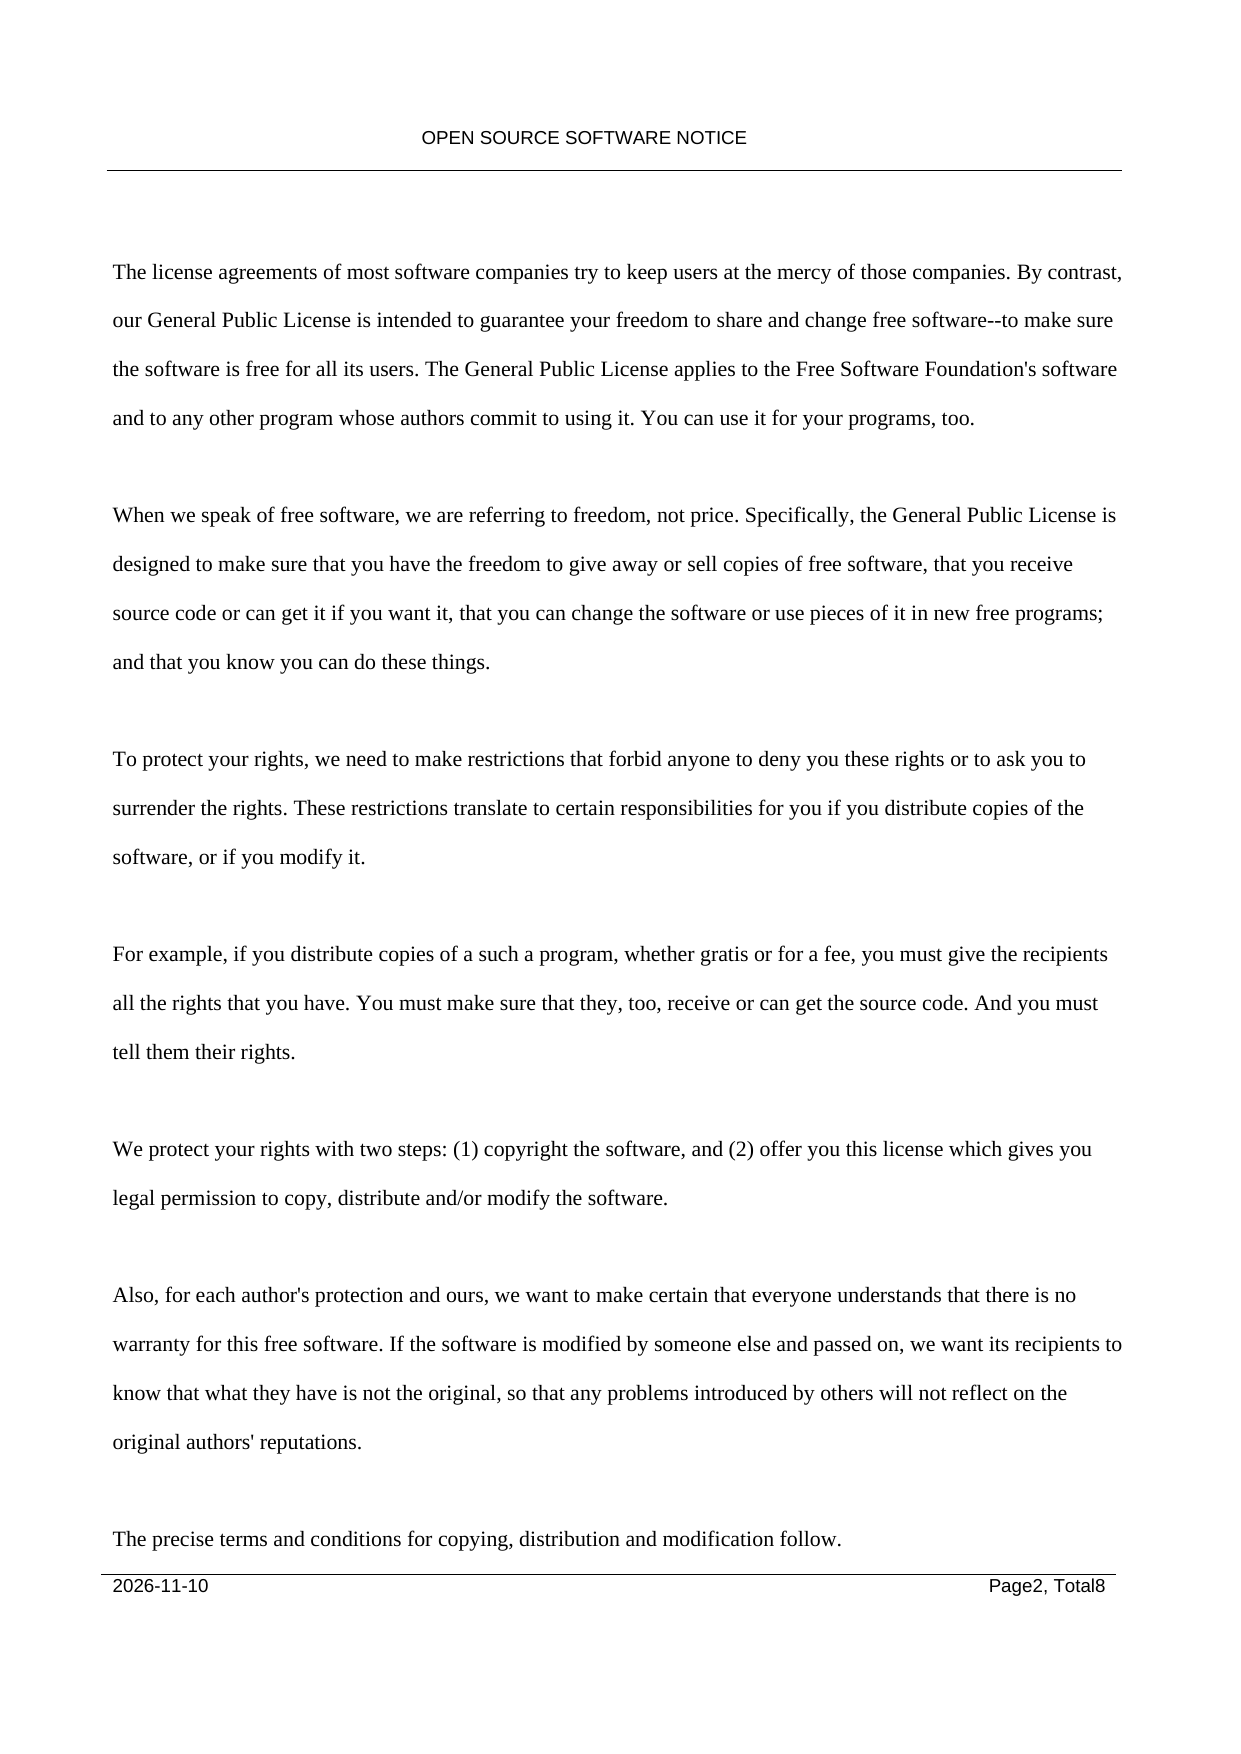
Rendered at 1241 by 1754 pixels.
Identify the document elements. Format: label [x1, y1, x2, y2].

text [112, 206, 1128, 1555]
